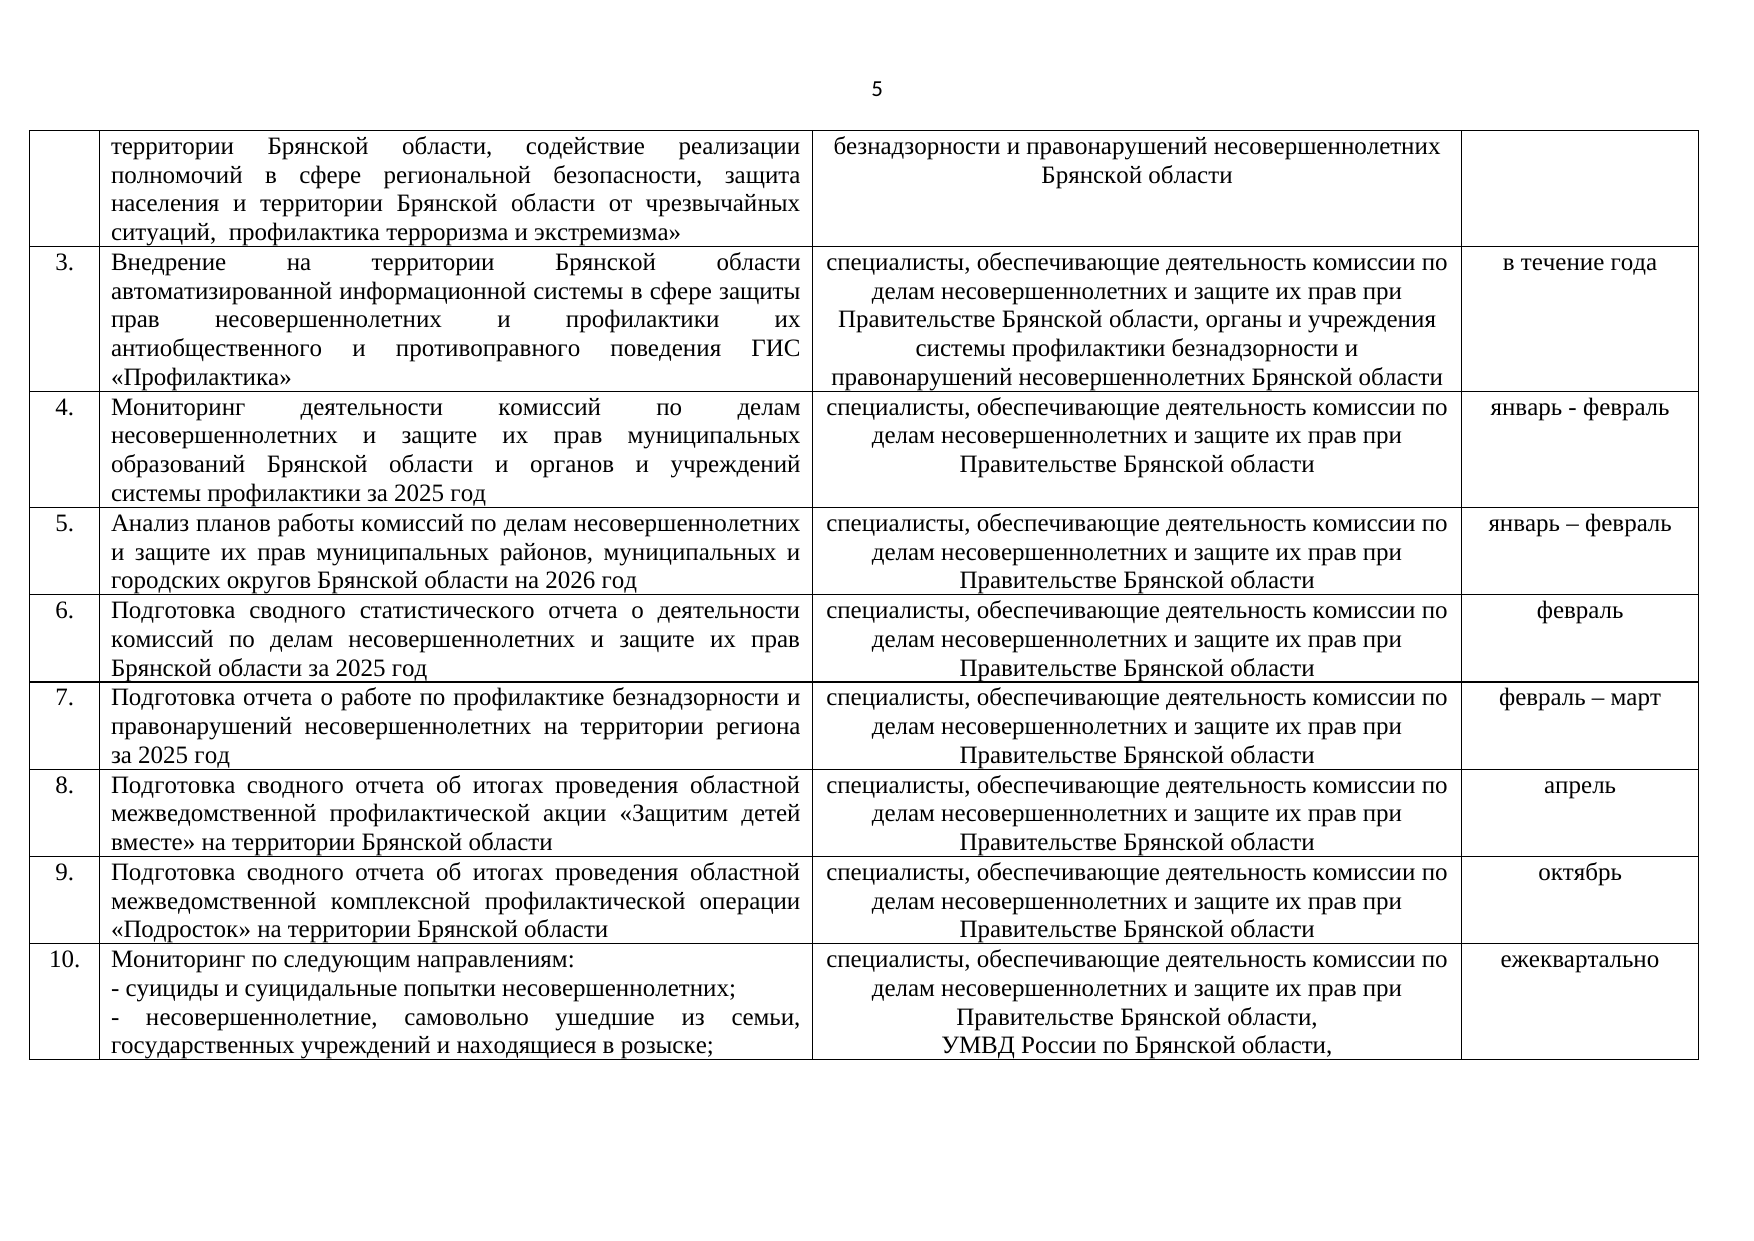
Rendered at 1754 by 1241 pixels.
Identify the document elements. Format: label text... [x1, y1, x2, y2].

table_cell ежеквартально [1462, 944, 1698, 1059]
table_cell 8. [30, 770, 99, 856]
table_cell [813, 131, 1461, 246]
table_cell специалисты, обеспечивающие деятельность комиссии по делам несовершеннолетних и защите их прав при Правительстве Брянской области, органы и учреждения системы профилактики безнадзорности и правонарушений несовершеннолетних Брянской области [813, 247, 1461, 391]
table_cell 6. [30, 595, 99, 681]
table_cell февраль [1462, 595, 1698, 681]
table_cell январь - февраль [1462, 392, 1698, 507]
table_cell 2. [30, 131, 99, 246]
table_cell специалисты, обеспечивающие деятельность комиссии по делам несовершеннолетних и защите их прав при Правительстве Брянской области [813, 770, 1461, 856]
table_cell Внедрение на территории Брянской области автоматизированной информационной системы в сфере защиты прав несовершеннолетних и профилактики их антиобщественного и противоправного поведения ГИС «Профилактика» [100, 247, 812, 391]
table_cell апрель [1462, 770, 1698, 856]
table_cell 3. [30, 247, 99, 391]
table_cell октябрь [1462, 857, 1698, 943]
table_cell Подготовка сводного отчета об итогах проведения областной межведомственной комплексной профилактической операции «Подросток» на территории Брянской области [100, 857, 812, 943]
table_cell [1462, 131, 1698, 246]
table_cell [100, 944, 812, 1059]
table_cell 7. [30, 683, 99, 769]
table_cell Подготовка отчета о работе по профилактике безнадзорности и правонарушений несовершеннолетних на территории региона за 2025 год [100, 683, 812, 769]
table_cell в течение года [1462, 247, 1698, 391]
table_cell специалисты, обеспечивающие деятельность комиссии по делам несовершеннолетних и защите их прав при Правительстве Брянской области [813, 857, 1461, 943]
table_cell январь – февраль [1462, 508, 1698, 594]
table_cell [100, 131, 812, 246]
table_cell 5. [30, 508, 99, 594]
table_cell специалисты, обеспечивающие деятельность комиссии по делам несовершеннолетних и защите их прав при Правительстве Брянской области [813, 595, 1461, 681]
table_cell Подготовка сводного отчета об итогах проведения областной межведомственной профилактической акции «Защитим детей вместе» на территории Брянской области [100, 770, 812, 856]
table_cell Мониторинг деятельности комиссий по делам несовершеннолетних и защите их прав муниципальных образований Брянской области и органов и учреждений системы профилактики за 2025 год [100, 392, 812, 507]
table_cell специалисты, обеспечивающие деятельность комиссии по делам несовершеннолетних и защите их прав при Правительстве Брянской области [813, 508, 1461, 594]
table_cell специалисты, обеспечивающие деятельность комиссии по делам несовершеннолетних и защите их прав при Правительстве Брянской области [813, 392, 1461, 507]
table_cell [813, 944, 1461, 1059]
table_cell специалисты, обеспечивающие деятельность комиссии по делам несовершеннолетних и защите их прав при Правительстве Брянской области [813, 683, 1461, 769]
table_cell 9. [30, 857, 99, 943]
table_cell Подготовка сводного статистического отчета о деятельности комиссий по делам несовершеннолетних и защите их прав Брянской области за 2025 год [100, 595, 812, 681]
table_cell 10. [30, 944, 99, 1059]
table_cell Анализ планов работы комиссий по делам несовершеннолетних и защите их прав муниципальных районов, муниципальных и городских округов Брянской области на 2026 год [100, 508, 812, 594]
table_cell 4. [30, 392, 99, 507]
table_cell февраль – март [1462, 683, 1698, 769]
